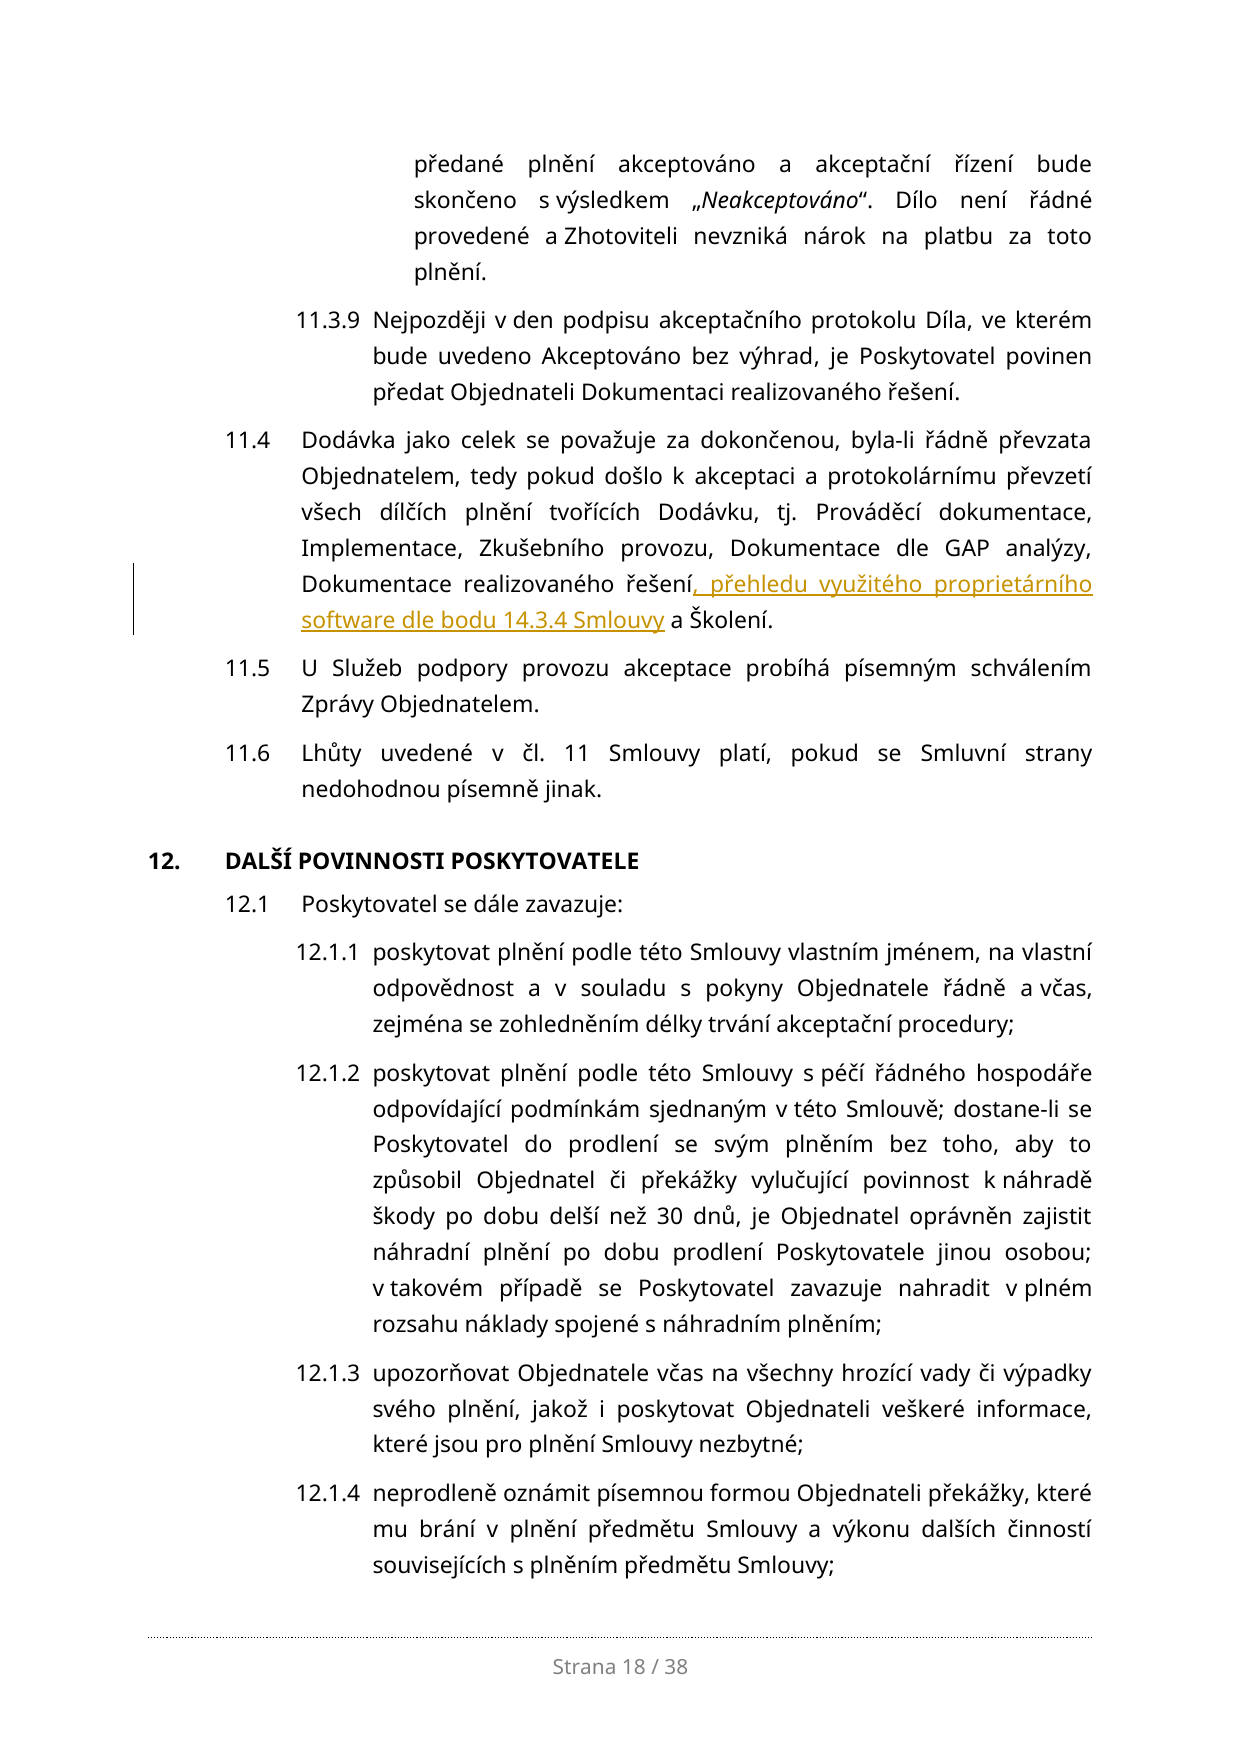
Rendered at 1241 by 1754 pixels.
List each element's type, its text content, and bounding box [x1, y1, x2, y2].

text Lhůty uvedené v čl. 11 Smlouvy platí, pokud se Smluvní strany nedohodnou písemně jinak. [224, 737, 1092, 804]
list neprodleně oznámit písemnou formou Objednateli překážky, které mu brání v plnění předmětu Smlouvy a výkonu dalších činností souvisejících s plněním předmětu Smlouvy; [295, 1477, 1092, 1580]
text U Služeb podpory provozu akceptace probíhá písemným schválením Zprávy Objednatelem. [224, 652, 1092, 719]
text DALŠÍ POVINNOSTI POSKYTOVATELE [148, 846, 1092, 875]
list poskytovat plnění podle této Smlouvy vlastním jménem, na vlastní odpovědnost a v souladu s pokyny Objednatele řádně a včas, zejména se zohledněním délky trvání akceptační procedury; [295, 936, 1092, 1039]
list poskytovat plnění podle této Smlouvy s péčí řádného hospodáře odpovídající podmínkám sjednaným v této Smlouvě; dostane-li se Poskytovatel do prodlení se svým plněním bez toho, aby to způsobil Objednatel či překážky vylučující povinnost k náhradě škody po dobu delší než 30 dnů, je Objednatel oprávněn zajistit náhradní plnění po dobu prodlení Poskytovatele jinou osobou; v takovém případě se Poskytovatel zavazuje nahradit v plném rozsahu náklady spojené s náhradním plněním; [295, 1057, 1092, 1339]
text Poskytovatel se dále zavazuje: [224, 888, 1092, 919]
list upozorňovat Objednatele včas na všechny hrozící vady či výpadky svého plnění, jakož i poskytovat Objednateli veškeré informace, které jsou pro plnění Smlouvy nezbytné; [295, 1357, 1092, 1460]
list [384, 148, 1092, 287]
text Dodávka jako celek se považuje za dokončenou, byla-li řádně převzata Objednatelem, tedy pokud došlo k akceptaci a protokolárnímu převzetí všech dílčích plnění tvořících Dodávku, tj. Prováděcí dokumentace, Implementace, Zkušebního provozu, Dokumentace dle GAP analýzy, Dokumentace realizovaného řešení a Školení. [224, 424, 1092, 635]
list Nejpozději v den podpisu akceptačního protokolu Díla, ve kterém bude uvedeno Akceptováno bez výhrad, je Poskytovatel povinen předat Objednateli Dokumentaci realizovaného řešení. [295, 304, 1092, 407]
